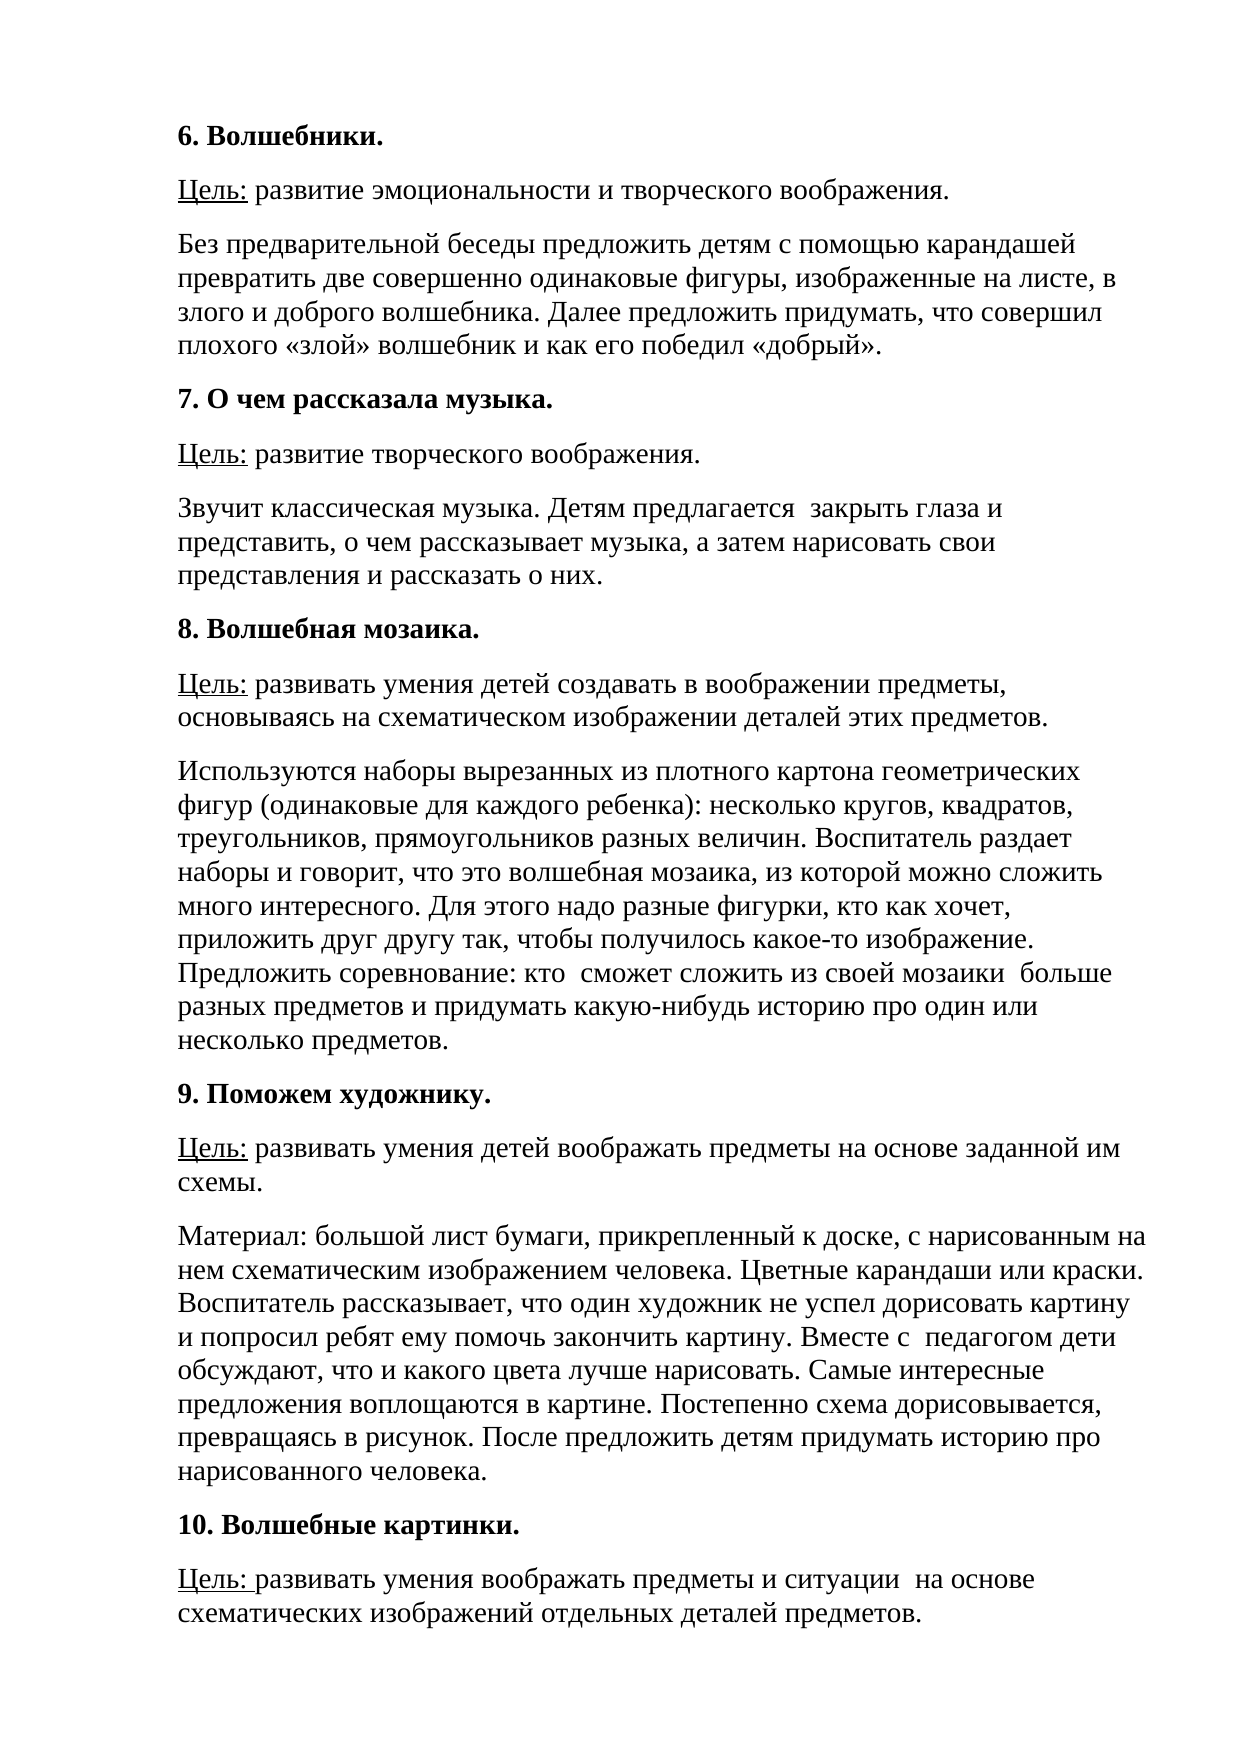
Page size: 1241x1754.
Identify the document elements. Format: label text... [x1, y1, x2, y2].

text Цель: развитие эмоциональности и творческого воображения. [177, 172, 1152, 206]
text Материал: большой лист бумаги, прикрепленный к доске, с нарисованным на нем схематическим изображением человека. Цветные карандаши или краски. Воспитатель рассказывает, что один художник не успел дорисовать картину и попросил ребят ему помочь закончить картину. Вместе с педагогом дети обсуждают, что и какого цвета лучше нарисовать. Самые интересные предложения воплощаются в картине. Постепенно схема дорисовывается, превращаясь в рисунок. После предложить детям придумать историю про нарисованного человека. [177, 1218, 1152, 1487]
text 10. Волшебные картинки. [177, 1507, 1152, 1541]
text Цель: развитие творческого воображения. [177, 436, 1152, 469]
text Цель: развивать умения воображать предметы и ситуации на основе схематических изображений отдельных деталей предметов. [177, 1562, 1152, 1629]
text Звучит классическая музыка. Детям предлагается закрыть глаза и представить, о чем рассказывает музыка, а затем нарисовать свои представления и рассказать о них. [177, 490, 1152, 591]
text Цель: развивать умения детей создавать в воображении предметы, основываясь на схематическом изображении деталей этих предметов. [177, 666, 1152, 733]
text 7. О чем рассказала музыка. [177, 382, 1152, 415]
text 9. Поможем художнику. [177, 1076, 1152, 1110]
text Используются наборы вырезанных из плотного картона геометрических фигур (одинаковые для каждого ребенка): несколько кругов, квадратов, треугольников, прямоугольников разных величин. Воспитатель раздает наборы и говорит, что это волшебная мозаика, из которой можно сложить много интересного. Для этого надо разные фигурки, кто как хочет, приложить друг другу так, чтобы получилось какое-то изображение. Предложить соревнование: кто сможет сложить из своей мозаики больше разных предметов и придумать какую-нибудь историю про один или несколько предметов. [177, 753, 1152, 1055]
text 6. Волшебники. [177, 118, 1152, 152]
text Без предварительной беседы предложить детям с помощью карандашей превратить две совершенно одинаковые фигуры, изображенные на листе, в злого и доброго волшебника. Далее предложить придумать, что совершил плохого «злой» волшебник и как его победил «добрый». [177, 227, 1152, 361]
text Цель: развивать умения детей воображать предметы на основе заданной им схемы. [177, 1130, 1152, 1197]
text 8. Волшебная мозаика. [177, 611, 1152, 645]
